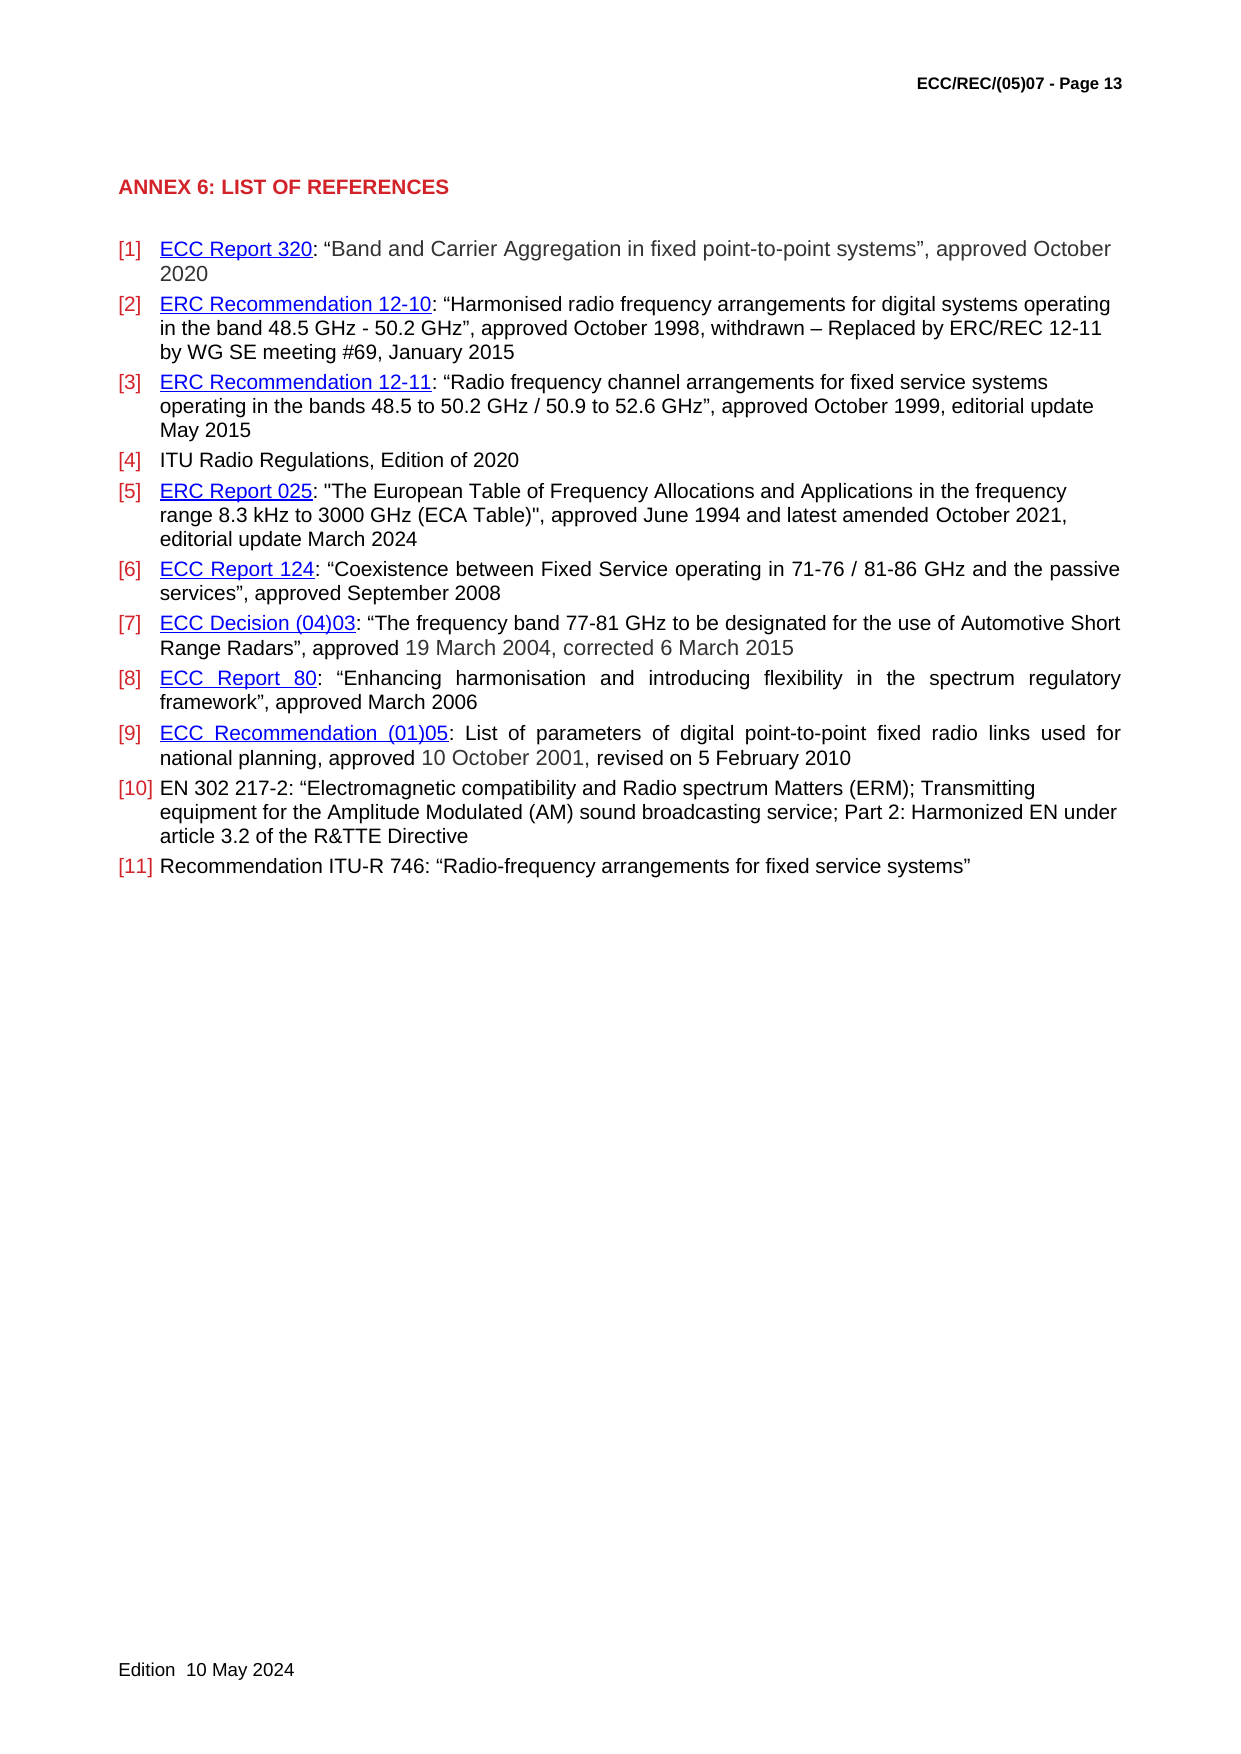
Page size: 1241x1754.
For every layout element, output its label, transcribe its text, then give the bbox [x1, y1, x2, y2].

list ECC Report 80: “Enhancing harmonisation and introducing flexibility in the spectrum regulatory framework”, approved March 2006 [118, 666, 1122, 714]
text ECC Report 320: “Band and Carrier Aggregation in fixed point-to-point systems”, approved October 2020 [118, 235, 1122, 286]
text ERC Recommendation 12-10: “Harmonised radio frequency arrangements for digital systems operating in the band 48.5 GHz - 50.2 GHz”, approved October 1998, withdrawn – Replaced by ERC/REC 12-11 by WG SE meeting #69, January 2015 [118, 292, 1122, 364]
text ERC Recommendation 12-11: “Radio frequency channel arrangements for fixed service systems operating in the bands 48.5 to 50.2 GHz / 50.9 to 52.6 GHz”, approved October 1999, editorial update May 2015 [118, 370, 1122, 442]
list ECC Recommendation (01)05: List of parameters of digital point-to-point fixed radio links used for national planning, approved 10 October 2001, revised on 5 February 2010 [118, 720, 1122, 769]
list ECC Decision (04)03: “The frequency band 77-81 GHz to be designated for the use of Automotive Short Range Radars”, approved 19 March 2004, corrected 6 March 2015 [118, 611, 1122, 660]
text ERC Report 025: "The European Table of Frequency Allocations and Applications in the frequency range 8.3 kHz to 3000 GHz (ECA Table)", approved June 1994 and latest amended October 2021, editorial update March 2024 [118, 478, 1122, 550]
list ECC Report 124: “Coexistence between Fixed Service operating in 71-76 / 81-86 GHz and the passive services”, approved September 2008 [118, 557, 1122, 604]
list Recommendation ITU-R 746: “Radio-frequency arrangements for fixed service systems” [118, 854, 1122, 878]
text ITU Radio Regulations, Edition of 2020 [118, 448, 1122, 472]
text EN 302 217-2: “Electromagnetic compatibility and Radio spectrum Matters (ERM); Transmitting equipment for the Amplitude Modulated (AM) sound broadcasting service; Part 2: Harmonized EN under article 3.2 of the R&TTE Directive [118, 776, 1122, 848]
list LIST OF REFERENCES [118, 175, 1122, 199]
